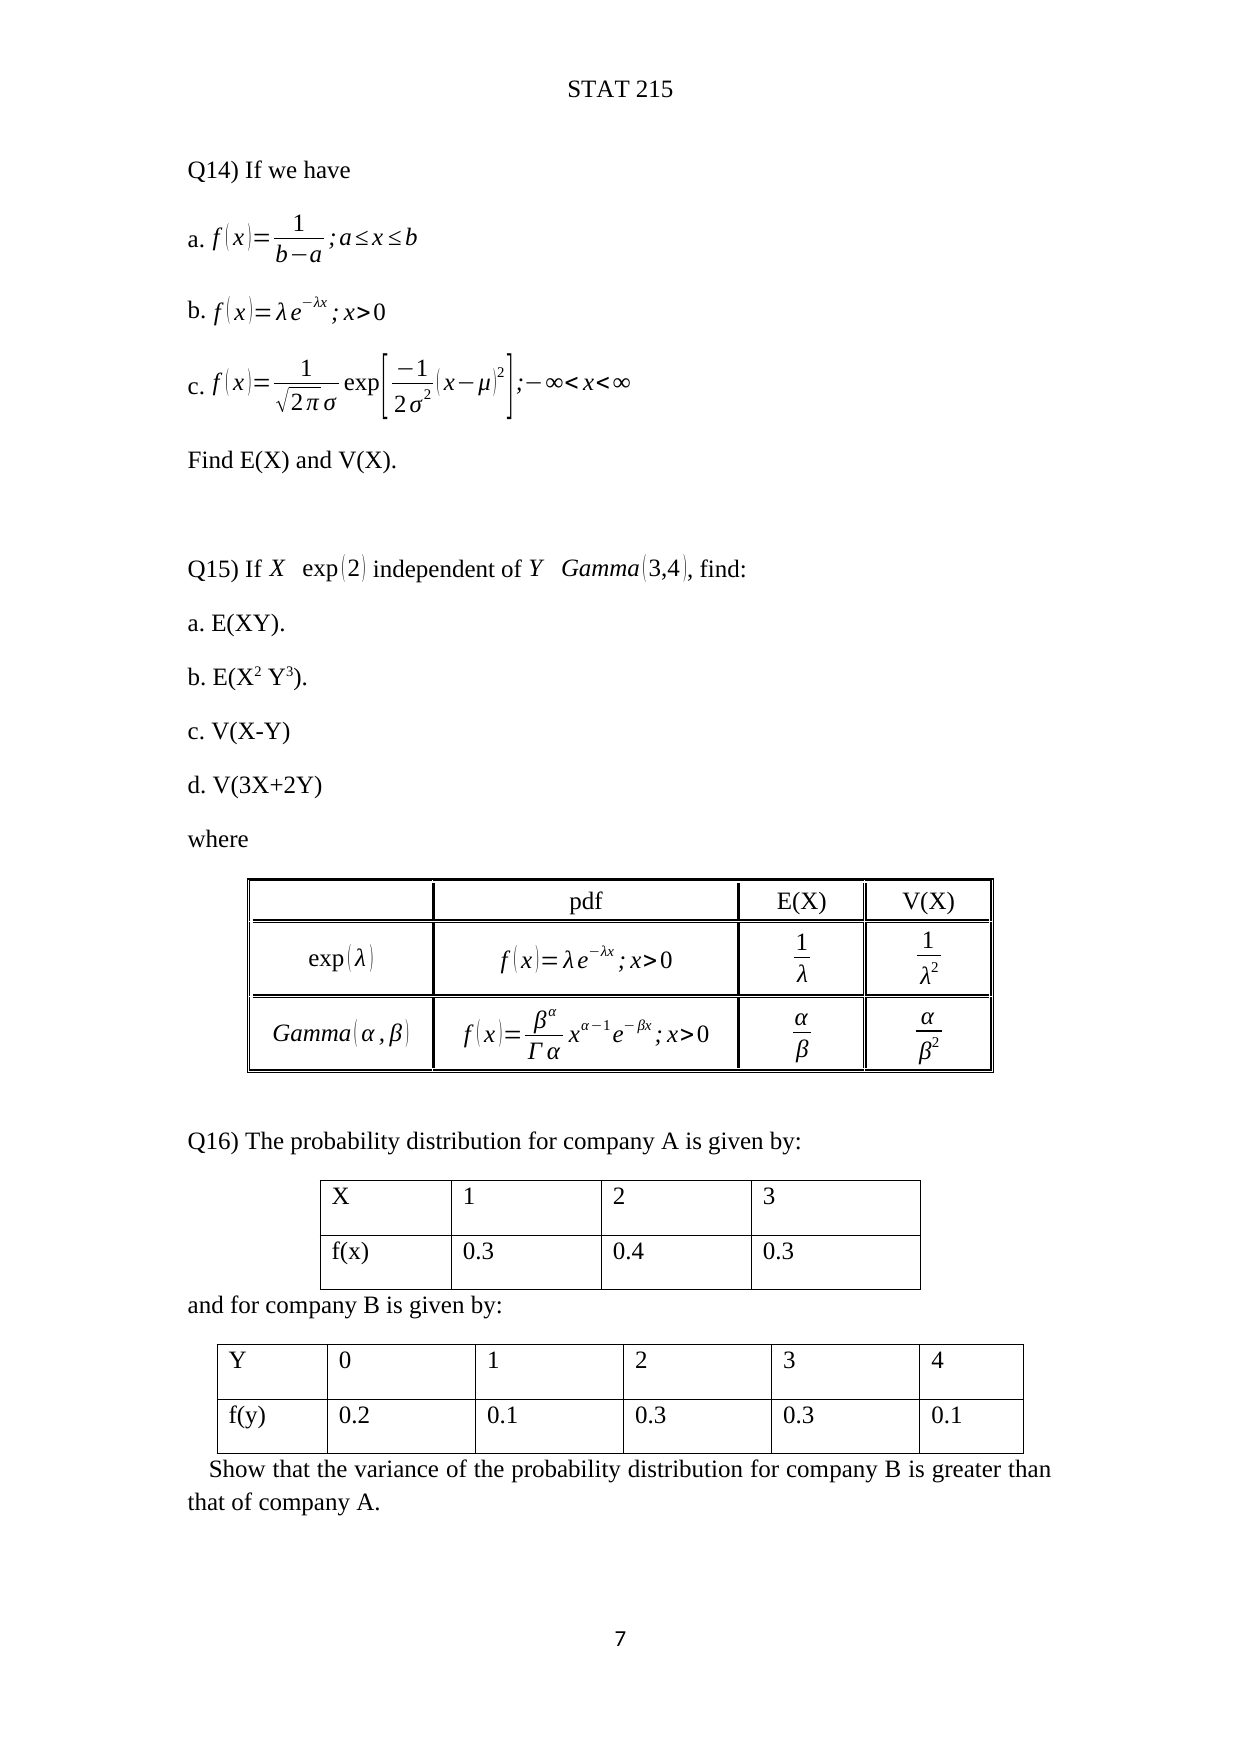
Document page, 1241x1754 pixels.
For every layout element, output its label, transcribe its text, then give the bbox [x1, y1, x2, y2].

text a. E(XY). [187, 608, 1053, 637]
text c. [187, 351, 1053, 420]
table_cell [250, 919, 432, 994]
table_header 1 [476, 1345, 623, 1399]
text Q14) If we have [187, 156, 1053, 184]
text c. V(X-Y) [187, 716, 1053, 745]
text b. E(X2 Y3). [187, 662, 1053, 691]
table_cell 0.3 [452, 1236, 601, 1289]
table_header 1 [452, 1181, 601, 1235]
table_header [250, 880, 433, 919]
table_header pdf [433, 881, 738, 919]
table_cell 0.1 [476, 1400, 623, 1453]
table_header 3 [772, 1345, 919, 1399]
table_cell 0.1 [920, 1400, 1023, 1453]
table_cell 0.3 [772, 1400, 919, 1453]
table_header Y [218, 1345, 327, 1399]
table_cell [435, 923, 737, 994]
table_cell f(x) [321, 1236, 451, 1289]
text Q15) If independent of , find: [187, 553, 1053, 583]
table_header 2 [602, 1181, 751, 1235]
table_cell 0.3 [624, 1400, 771, 1453]
table_cell [740, 923, 863, 994]
text Show that the variance of the probability distribution for company B is greater than that of company A. [187, 1454, 1053, 1516]
table_cell [865, 994, 991, 1069]
table_header V(X) [865, 881, 990, 919]
table_cell 0.3 [752, 1236, 920, 1289]
text and for company B is given by: [187, 1290, 1053, 1319]
table_header 4 [920, 1345, 1023, 1399]
table_header E(X) [738, 880, 865, 919]
table_header 0 [328, 1345, 475, 1399]
text Q16) The probability distribution for company A is given by: [187, 1126, 1053, 1155]
text Find E(X) and V(X). [187, 445, 1053, 474]
text d. V(3X+2Y) [187, 770, 1053, 799]
text a. [187, 209, 1053, 268]
table_header X [321, 1181, 451, 1235]
table_cell 0.4 [602, 1236, 751, 1289]
table_header 3 [752, 1181, 920, 1235]
table_cell [738, 994, 865, 1069]
table_cell [250, 994, 433, 1069]
table_cell [433, 998, 738, 1069]
table_header 2 [624, 1345, 771, 1399]
table_cell f(y) [218, 1400, 327, 1453]
table_cell 0.2 [328, 1400, 475, 1453]
table_cell [867, 919, 991, 994]
text where [187, 824, 1053, 853]
text b. [187, 293, 1053, 326]
